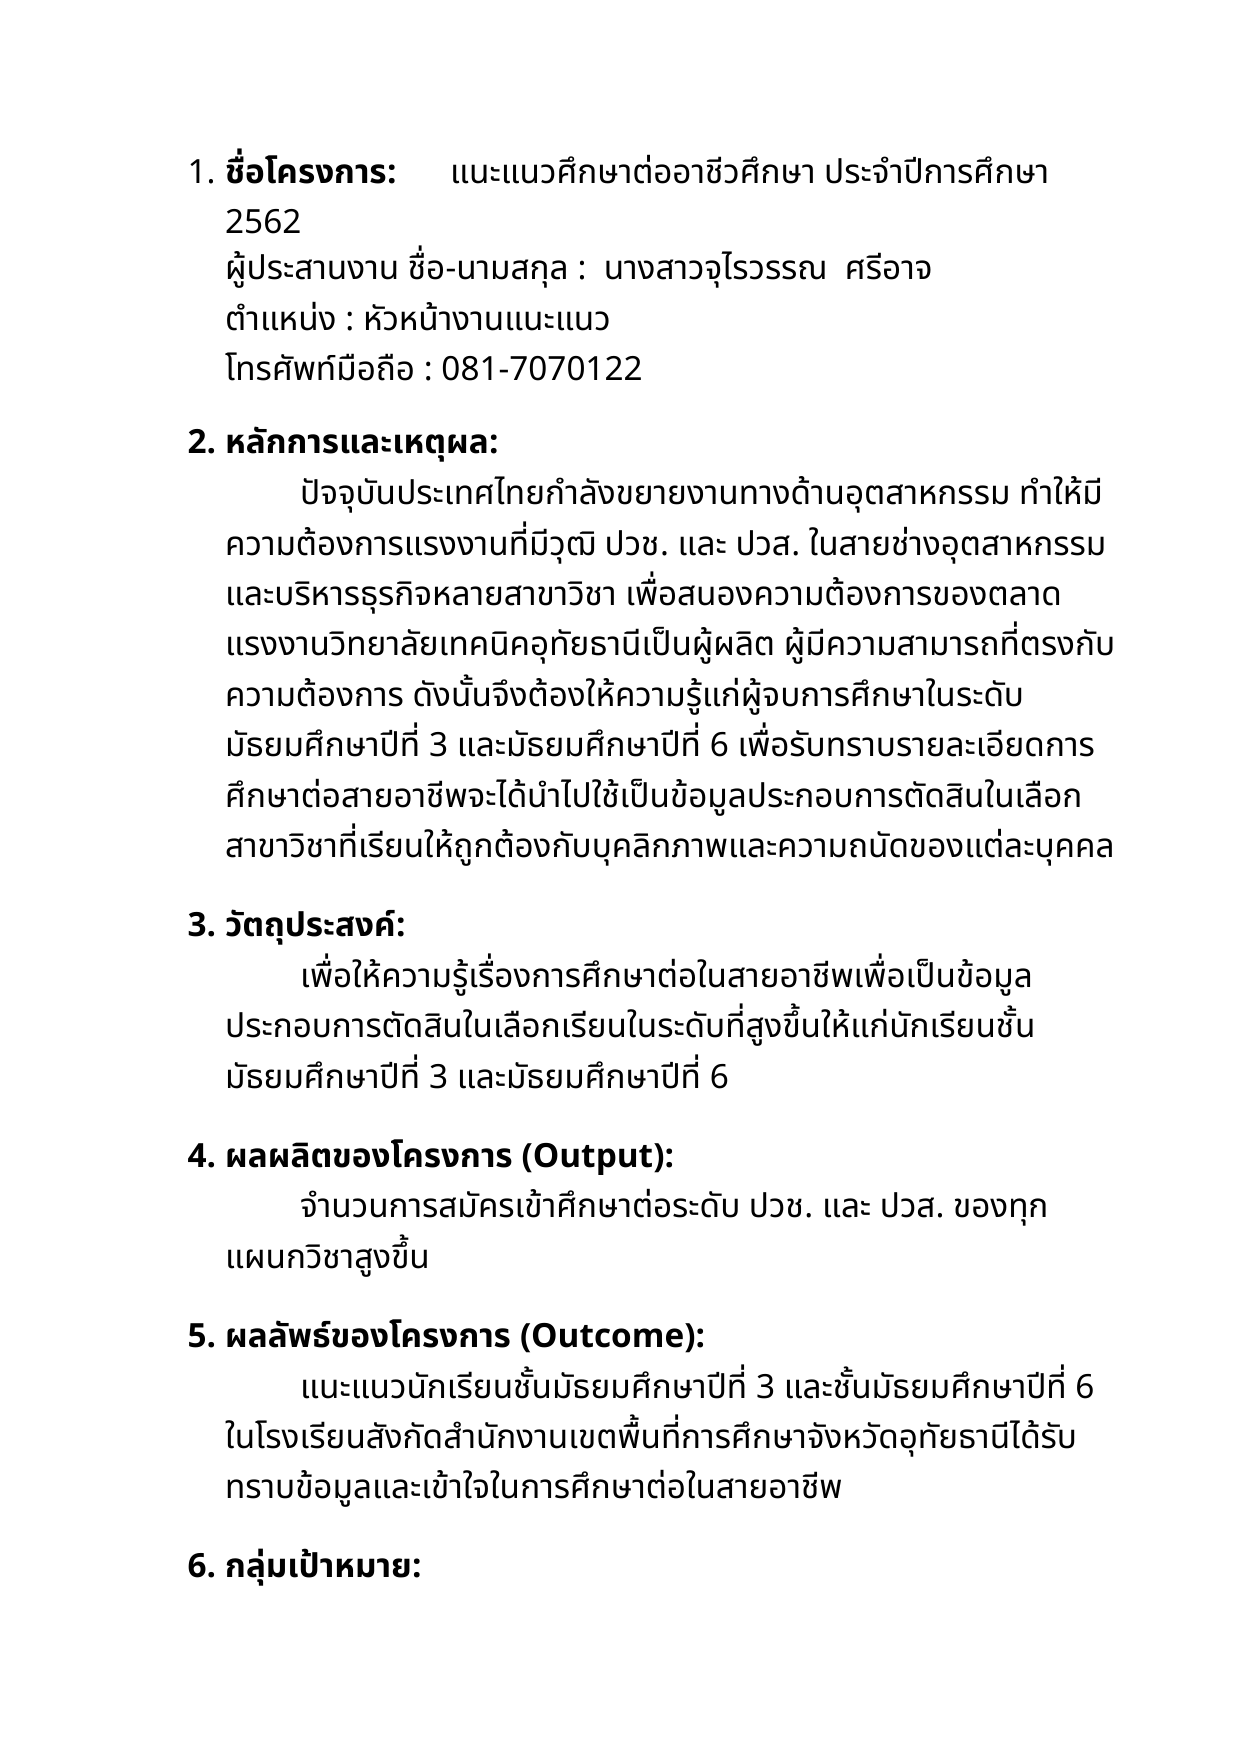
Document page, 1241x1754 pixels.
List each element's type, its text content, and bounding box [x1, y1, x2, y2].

list หลักการและเหตุผล: [187, 418, 1122, 469]
list ชื่อโครงการ: แนะแนวศึกษาต่ออาชีวศึกษา ประจำปีการศึกษา 2562 [187, 148, 1122, 244]
list จำนวนการสมัครเข้าศึกษาต่อระดับ ปวช. และ ปวส. ของทุกแผนกวิชาสูงขึ้น [225, 1182, 1122, 1283]
text ปัจจุบันประเทศไทยกำลังขยายงานทางด้านอุตสาหกรรม ทำให้มีความต้องการแรงงานที่มีวุฒิ ปวช. และ ปวส. ในสายช่างอุตสาหกรรมและบริหารธุรกิจหลายสาขาวิชา เพื่อสนองความต้องการของตลาดแรงงานวิทยาลัยเทคนิคอุทัยธานีเป็นผู้ผลิต ผู้มีความสามารถที่ตรงกับความต้องการ ดังนั้นจึงต้องให้ความรู้แก่ผู้จบการศึกษาในระดับมัธยมศึกษาปีที่ 3 และมัธยมศึกษาปีที่ 6 เพื่อรับทราบรายละเอียดการศึกษาต่อสายอาชีพจะได้นำไปใช้เป็นข้อมูลประกอบการตัดสินในเลือกสาขาวิชาที่เรียนให้ถูกต้องกับบุคลิกภาพและความถนัดของแต่ละบุคคล [225, 469, 1122, 873]
text เพื่อให้ความรู้เรื่องการศึกษาต่อในสายอาชีพเพื่อเป็นข้อมูลประกอบการตัดสินในเลือกเรียนในระดับที่สูงขึ้นให้แก่นักเรียนชั้นมัธยมศึกษาปีที่ 3 และมัธยมศึกษาปีที่ 6 [225, 952, 1122, 1103]
list กลุ่มเป้าหมาย: [187, 1542, 1122, 1592]
list ผู้ประสานงาน ชื่อ-นามสกุล : นางสาวจุไรวรรณ ศรีอาจ [225, 244, 1122, 294]
list ตำแหน่ง : หัวหน้างานแนะแนว [225, 294, 1122, 345]
list ผลลัพธ์ของโครงการ (Outcome): [187, 1312, 1122, 1362]
list โทรศัพท์มือถือ : 081-7070122 [225, 345, 1122, 396]
list แนะแนวนักเรียนชั้นมัธยมศึกษาปีที่ 3 และชั้นมัธยมศึกษาปีที่ 6 ในโรงเรียนสังกัดสำนักงานเขตพื้นที่การศึกษาจังหวัดอุทัยธานีได้รับทราบข้อมูลและเข้าใจในการศึกษาต่อในสายอาชีพ [225, 1362, 1122, 1514]
list วัตถุประสงค์: [187, 901, 1122, 952]
list ผลผลิตของโครงการ (Output): [187, 1132, 1122, 1182]
